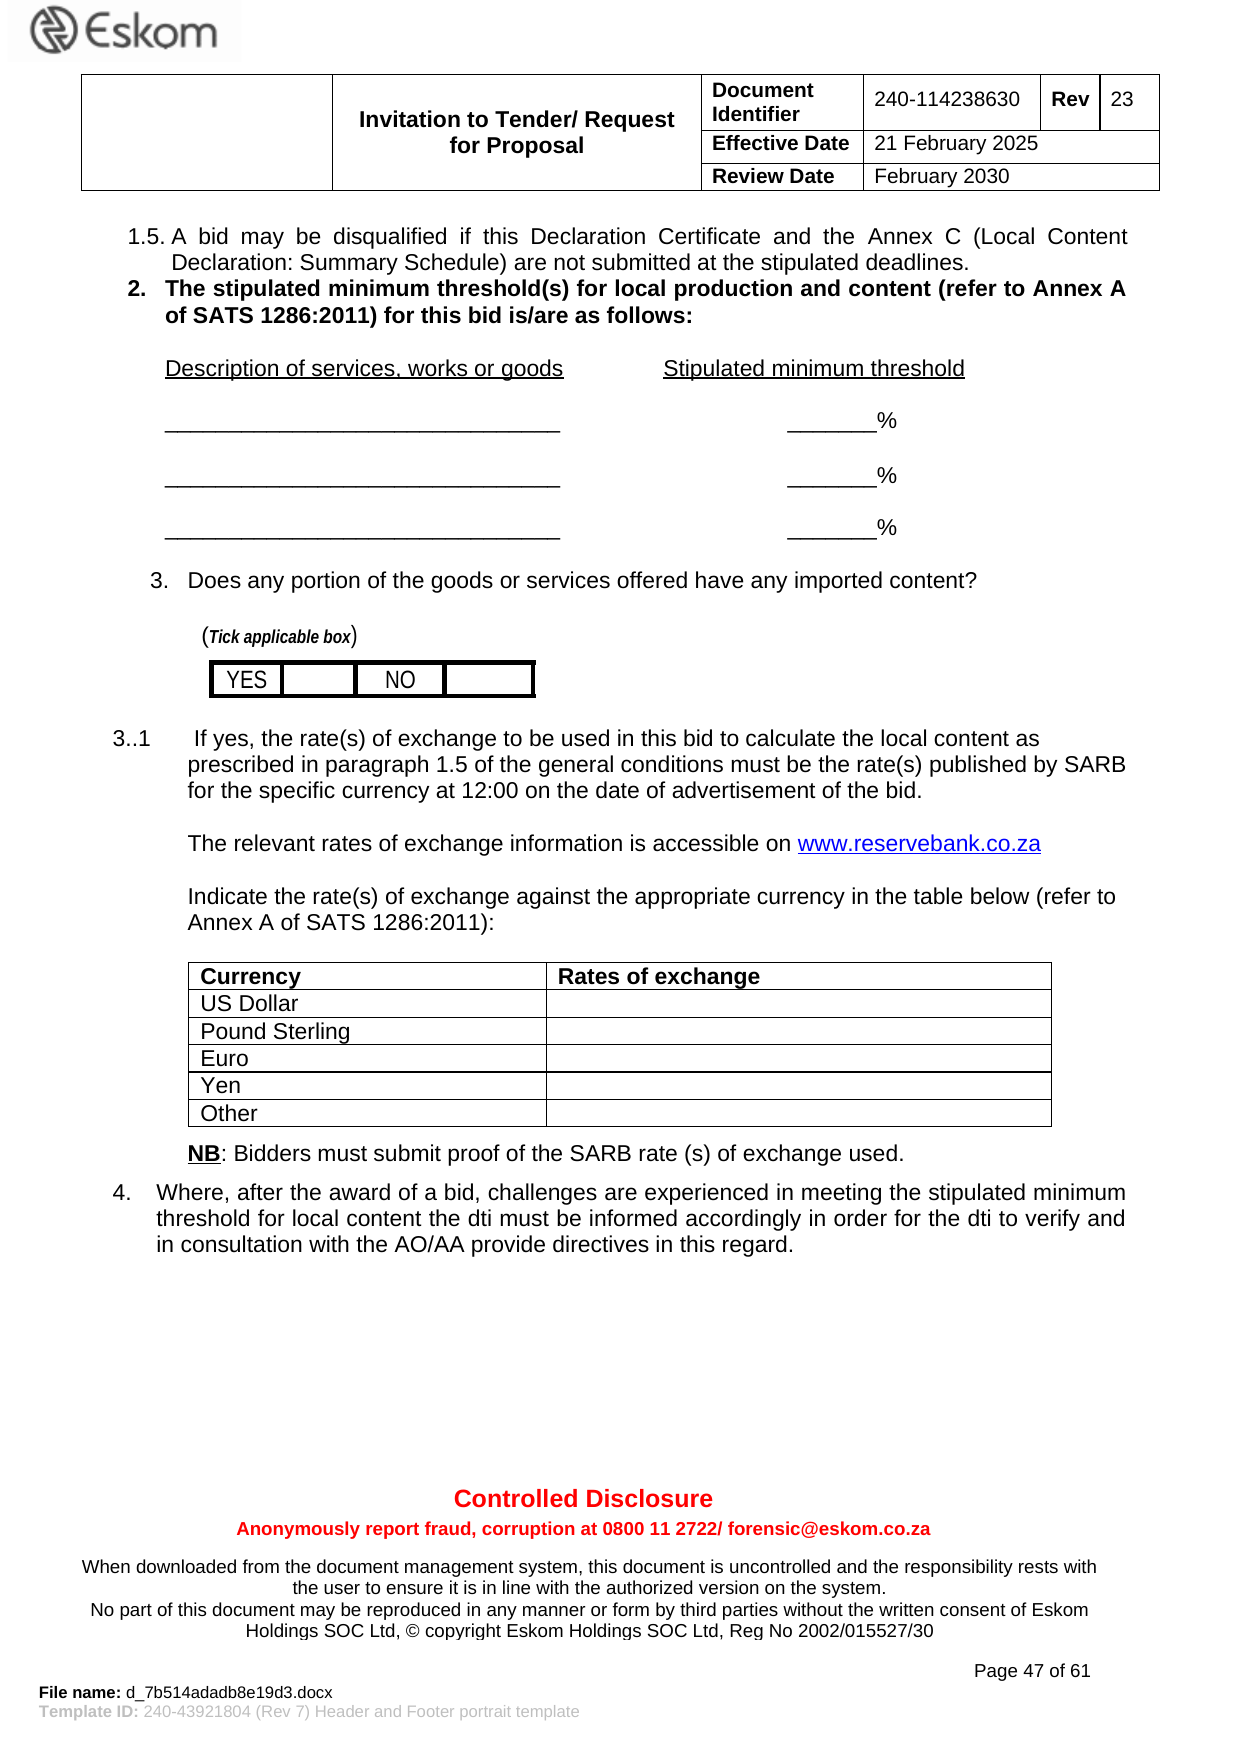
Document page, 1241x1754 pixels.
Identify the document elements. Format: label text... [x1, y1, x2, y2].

table_cell [547, 1018, 1051, 1044]
table_header Currency [189, 963, 546, 989]
table_header Rates of exchange [547, 963, 1051, 989]
text (Tick applicable box) [112, 620, 1128, 648]
text Indicate the rate(s) of exchange against the appropriate currency in the table below (refer to Annex A of SATS 1286:2011): [187, 883, 1128, 936]
text Description of services, works or goods Stipulated minimum threshold [165, 354, 1128, 381]
table_cell [547, 1100, 1051, 1126]
list A bid may be disqualified if this Declaration Certificate and the Annex C (Local Content Declaration: Summary Schedule) are not submitted at the stipulated deadlines. [127, 223, 1128, 275]
table_cell [547, 1045, 1051, 1071]
table_header [284, 665, 353, 694]
text The relevant rates of exchange information is accessible on www.reservebank.co.za [187, 830, 1128, 856]
table_header [447, 665, 531, 694]
text NB: Bidders must submit proof of the SARB rate (s) of exchange used. [187, 1140, 1128, 1166]
table_cell [547, 990, 1051, 1017]
table_cell US Dollar [189, 990, 546, 1017]
table_cell Pound Sterling [189, 1018, 546, 1044]
table_header YES [214, 665, 280, 694]
text _______________________________ _______% [112, 462, 1128, 488]
table_header NO [358, 665, 442, 694]
table_cell Other [189, 1100, 546, 1126]
list Does any portion of the goods or services offered have any imported content? [150, 567, 1128, 620]
text _______________________________ _______% [112, 514, 1128, 541]
text _______________________________ _______% [112, 407, 1128, 433]
text 3..1 If yes, the rate(s) of exchange to be used in this bid to calculate the local content as prescribed in paragraph 1.5 of the general conditions must be the rate(s) published by SARB for the specific currency at 12:00 on the date of advertisement of the bid. [112, 725, 1128, 804]
list The stipulated minimum threshold(s) for local production and content (refer to Annex A of SATS 1286:2011) for this bid is/are as follows: [127, 275, 1128, 328]
table_cell [547, 1073, 1051, 1099]
table_cell Yen [189, 1073, 546, 1099]
table_cell Euro [189, 1045, 546, 1071]
text 4. Where, after the award of a bid, challenges are experienced in meeting the stipulated minimum threshold for local content the dti must be informed accordingly in order for the dti to verify and in consultation with the AO/AA provide directives in this regard. [112, 1179, 1128, 1258]
